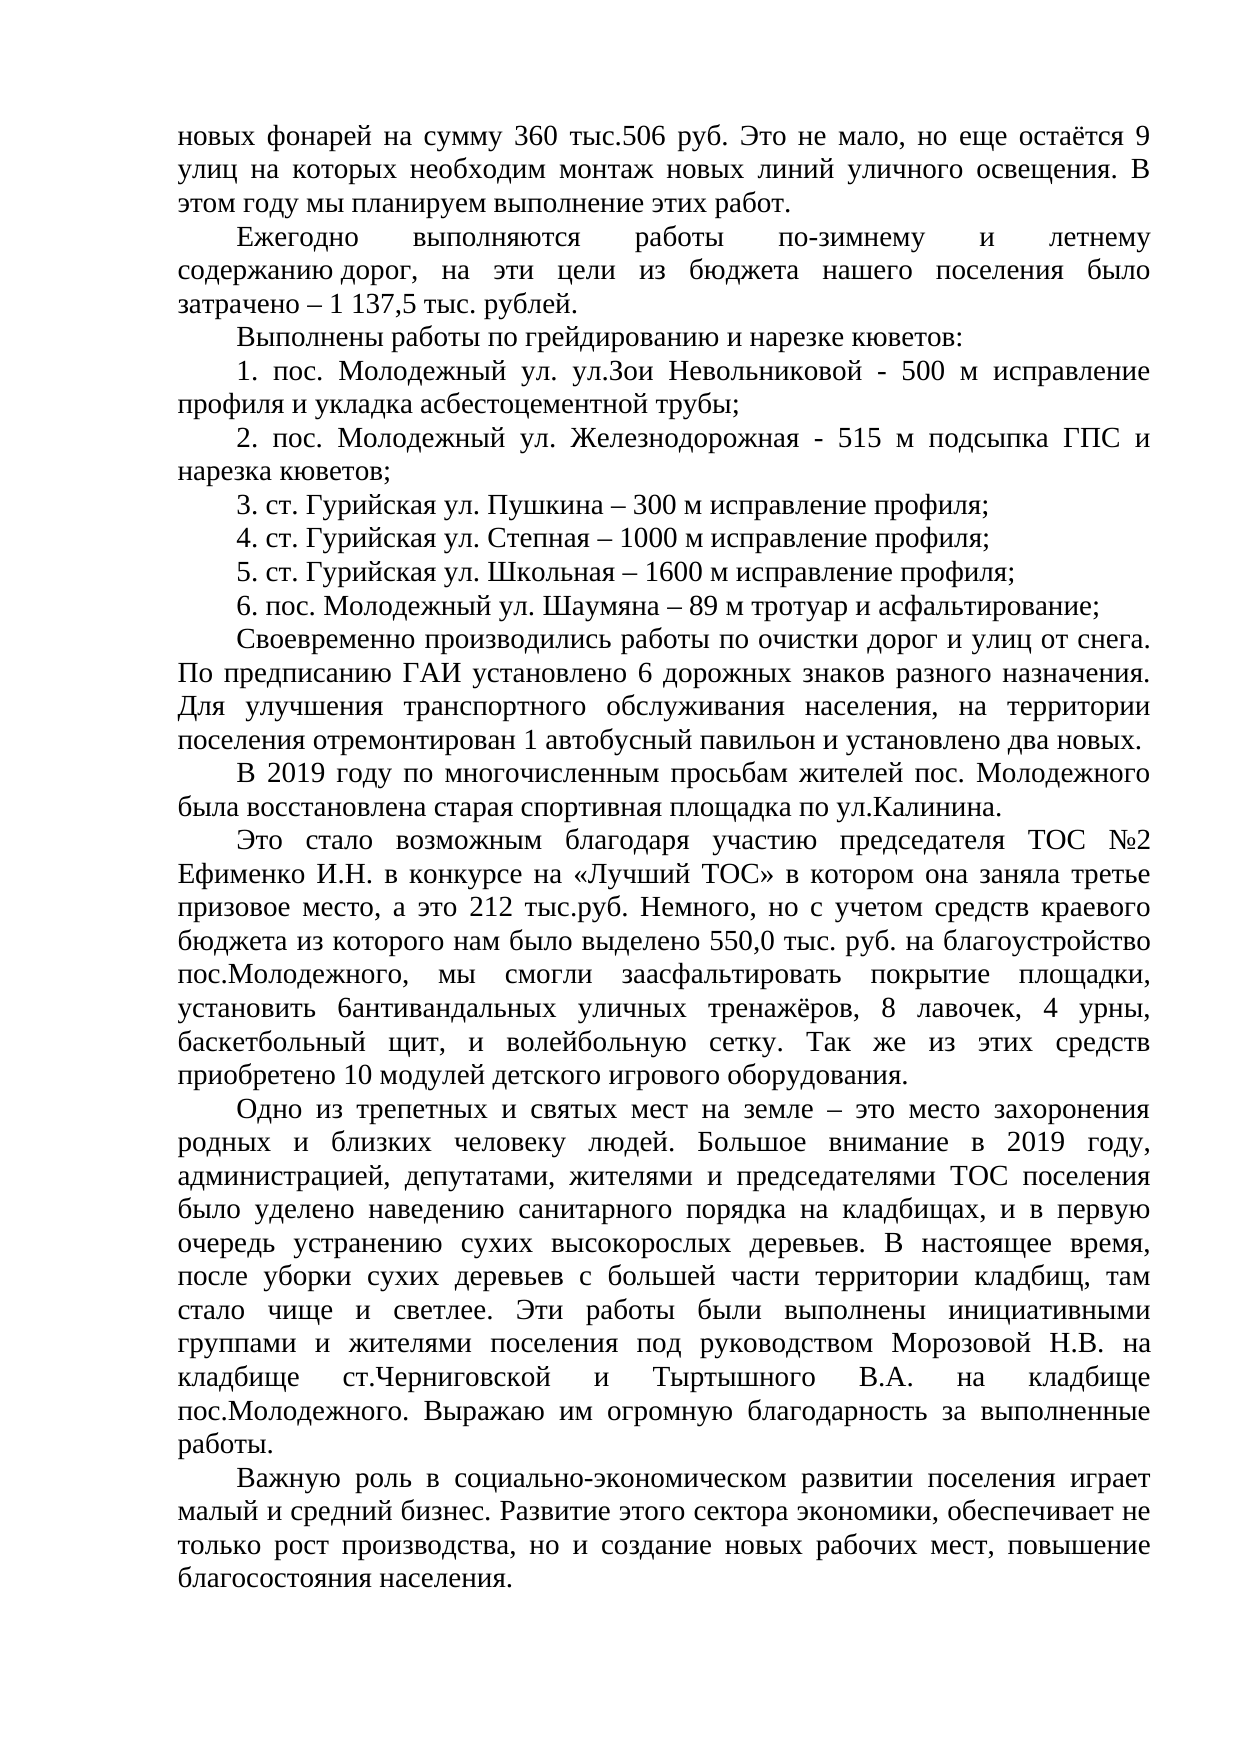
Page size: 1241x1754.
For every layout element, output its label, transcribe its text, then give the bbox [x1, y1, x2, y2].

text Своевременно производились работы по очистки дорог и улиц от снега. По предписанию ГАИ установлено 6 дорожных знаков разного назначения. Для улучшения транспортного обслуживания населения, на территории поселения отремонтирован 1 автобусный павильон и установлено два новых. [177, 621, 1152, 755]
text 2. пос. Молодежный ул. Железнодорожная - 515 м подсыпка ГПС и нарезка кюветов; [177, 420, 1152, 487]
text Ежегодно выполняются работы по-зимнему и летнему содержанию дорог, на эти цели из бюджета нашего поселения было затрачено – 1 137,5 тыс. рублей. [177, 219, 1152, 319]
text Выполнены работы по грейдированию и нарезке кюветов: [177, 319, 1152, 353]
text 4. ст. Гурийская ул. Степная – 1000 м исправление профиля; [177, 521, 1152, 554]
text В 2019 году по многочисленным просьбам жителей пос. Молодежного была восстановлена старая спортивная площадка по ул.Калинина. [177, 755, 1152, 822]
text 6. пос. Молодежный ул. Шаумяна – 89 м тротуар и асфальтирование; [177, 588, 1152, 621]
text Важную роль в социально-экономическом развитии поселения играет малый и средний бизнес. Развитие этого сектора экономики, обеспечивает не только рост производства, но и создание новых рабочих мест, повышение благосостояния населения. [177, 1460, 1152, 1594]
text Это стало возможным благодаря участию председателя ТОС №2 Ефименко И.Н. в конкурсе на «Лучший ТОС» в котором она заняла третье призовое место, а это 212 тыс.руб. Немного, но с учетом средств краевого бюджета из которого нам было выделено 550,0 тыс. руб. на благоустройство пос.Молодежного, мы смогли заасфальтировать покрытие площадки, установить 6антивандальных уличных тренажёров, 8 лавочек, 4 урны, баскетбольный щит, и волейбольную сетку. Так же из этих средств приобретено 10 модулей детского игрового оборудования. [177, 822, 1152, 1091]
text 3. ст. Гурийская ул. Пушкина – 300 м исправление профиля; [177, 487, 1152, 521]
text 1. пос. Молодежный ул. ул.Зои Невольниковой - 500 м исправление профиля и укладка асбестоцементной трубы; [177, 353, 1152, 420]
text Одно из трепетных и святых мест на земле – это место захоронения родных и близких человеку людей. Большое внимание в 2019 году, администрацией, депутатами, жителями и председателями ТОС поселения было уделено наведению санитарного порядка на кладбищах, и в первую очередь устранению сухих высокорослых деревьев. В настоящее время, после уборки сухих деревьев с большей части территории кладбищ, там стало чище и светлее. Эти работы были выполнены инициативными группами и жителями поселения под руководством Морозовой Н.В. на кладбище ст.Черниговской и Тыртышного В.А. на кладбище пос.Молодежного. Выражаю им огромную благодарность за выполненные работы. [177, 1091, 1152, 1460]
text 5. ст. Гурийская ул. Школьная – 1600 м исправление профиля; [177, 554, 1152, 588]
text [177, 118, 1152, 219]
